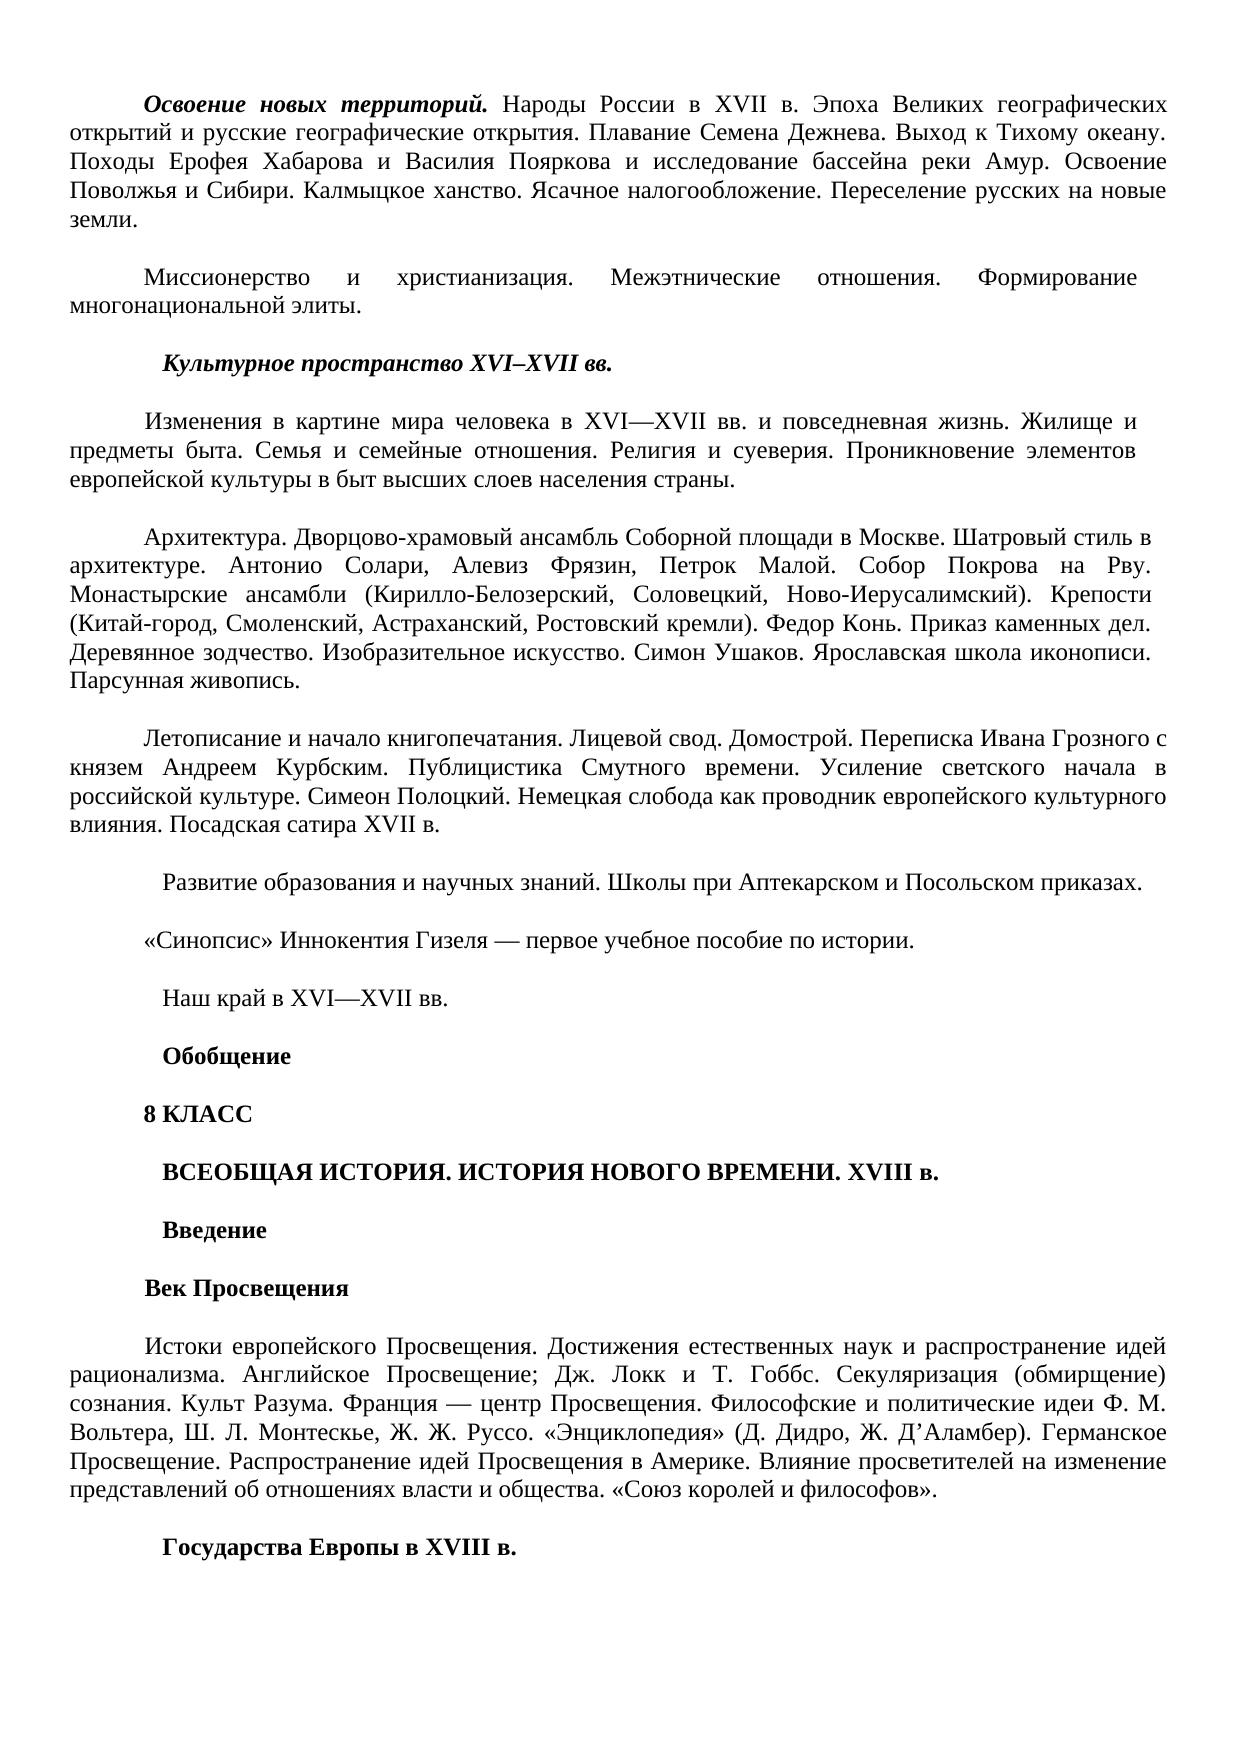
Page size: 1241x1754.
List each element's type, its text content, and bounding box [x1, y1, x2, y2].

text Освоение новых территорий. Народы России в XVII в. Эпоха Великих географических открытий и русские географические открытия. Плавание Семена Дежнева. Выход к Тихому океану. Походы Ерофея Хабарова и Василия Пояркова и исследование бассейна реки Амур. Освоение Поволжья и Сибири. Калмыцкое ханство. Ясачное налогообложение. Переселение русских на новые земли. [69, 89, 1168, 232]
text 8 КЛАСС [69, 1099, 1168, 1128]
text Введение [88, 1215, 1168, 1244]
text «Синопсис» Иннокентия Гизеля — первое учебное пособие по истории. [69, 925, 1168, 954]
text Развитие образования и научных знаний. Школы при Аптекарском и Посольском приказах. [88, 867, 1168, 896]
text Летописание и начало книгопечатания. Лицевой свод. Домострой. Переписка Ивана Грозного с князем Андреем Курбским. Публицистика Смутного времени. Усиление светского начала в российской культуре. Симеон Полоцкий. Немецкая слобода как проводник европейского культурного влияния. Посадская сатира XVII в. [69, 723, 1168, 838]
text Наш край в XVI—XVII вв. [88, 983, 1168, 1012]
text Культурное пространство XVI–XVII вв. [88, 348, 1168, 377]
text Обобщение [88, 1041, 1168, 1070]
text Истоки европейского Просвещения. Достижения естественных наук и распространение идей рационализма. Английское Просвещение; Дж. Локк и Т. Гоббс. Секуляризация (обмирщение) сознания. Культ Разума. Франция — центр Просвещения. Философские и политические идеи Ф. М. Вольтера, Ш. Л. Монтескье, Ж. Ж. Руссо. «Энциклопедия» (Д. Дидро, Ж. Д’Аламбер). Германское Просвещение. Распространение идей Просвещения в Америке. Влияние просветителей на изменение представлений об отношениях власти и общества. «Союз королей и философов». [69, 1331, 1168, 1503]
text Изменения в картине мира человека в XVI—XVII вв. и повседневная жизнь. Жилище и предметы быта. Семья и семейные отношения. Религия и суеверия. Проникновение элементов европейской культуры в быт высших слоев населения страны. [69, 406, 1138, 492]
text Государства Европы в XVIII в. [88, 1532, 1168, 1561]
text Век Просвещения [69, 1273, 1168, 1302]
text Архитектура. Дворцово-храмовый ансамбль Соборной площади в Москве. Шатровый стиль в архитектуре. Антонио Солари, Алевиз Фрязин, Петрок Малой. Собор Покрова на Рву. Монастырские ансамбли (Кирилло-Белозерский, Соловецкий, Ново-Иерусалимский). Крепости (Китай-город, Смоленский, Астраханский, Ростовский кремли). Федор Конь. Приказ каменных дел. Деревянное зодчество. Изобразительное искусство. Симон Ушаков. Ярославская школа иконописи. Парсунная живопись. [69, 522, 1153, 694]
text Миссионерство и христианизация. Межэтнические отношения. Формирование многонациональной элиты. [69, 262, 1138, 319]
text ВСЕОБЩАЯ ИСТОРИЯ. ИСТОРИЯ НОВОГО ВРЕМЕНИ. XVIII в. [88, 1157, 1168, 1186]
